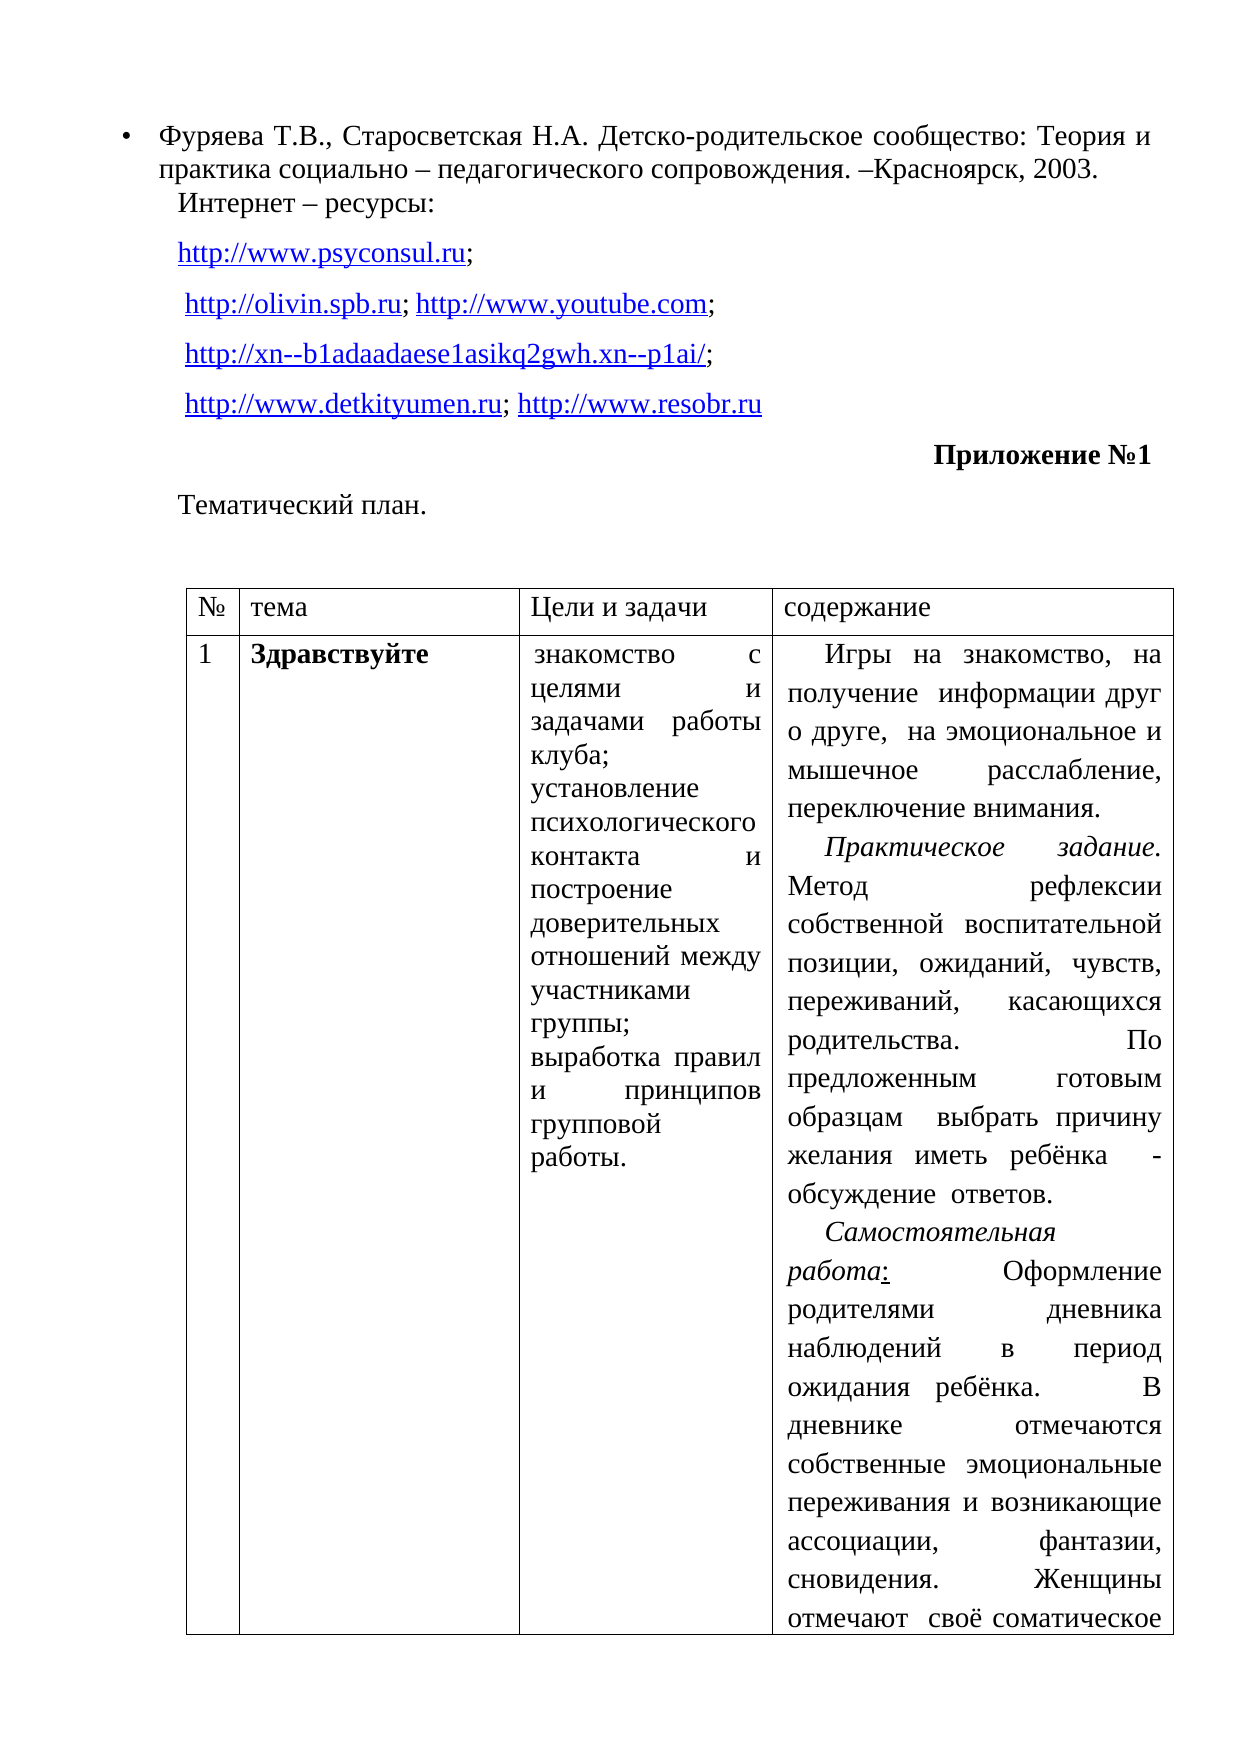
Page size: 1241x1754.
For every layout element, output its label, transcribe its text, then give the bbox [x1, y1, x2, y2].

text Тематический план. [177, 487, 1152, 521]
text Приложение №1 [177, 437, 1152, 470]
text Интернет – ресурсы: [177, 185, 1152, 219]
text http://xn--b1adaadaese1asikq2gwh.xn--p1ai/; [177, 336, 1152, 370]
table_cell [520, 636, 772, 1633]
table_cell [773, 636, 1173, 1633]
table_header № [187, 589, 239, 635]
table_header содержание [773, 589, 1173, 635]
table_cell 1 [187, 636, 239, 1633]
list Фуряева Т.В., Старосветская Н.А. Детско-родительское сообщество: Теория и практика социально – педагогического сопровождения. –Красноярск, 2003. [121, 118, 1152, 185]
table_header тема [240, 589, 519, 635]
table_header Цели и задачи [520, 589, 772, 635]
text http://www.psyconsul.ru; [177, 236, 1152, 269]
table_cell Здравствуйте [240, 636, 519, 1633]
text http://olivin.spb.ru; http://www.youtube.com; [177, 286, 1152, 319]
text http://www.detkityumen.ru; http://www.resobr.ru [177, 386, 1152, 420]
